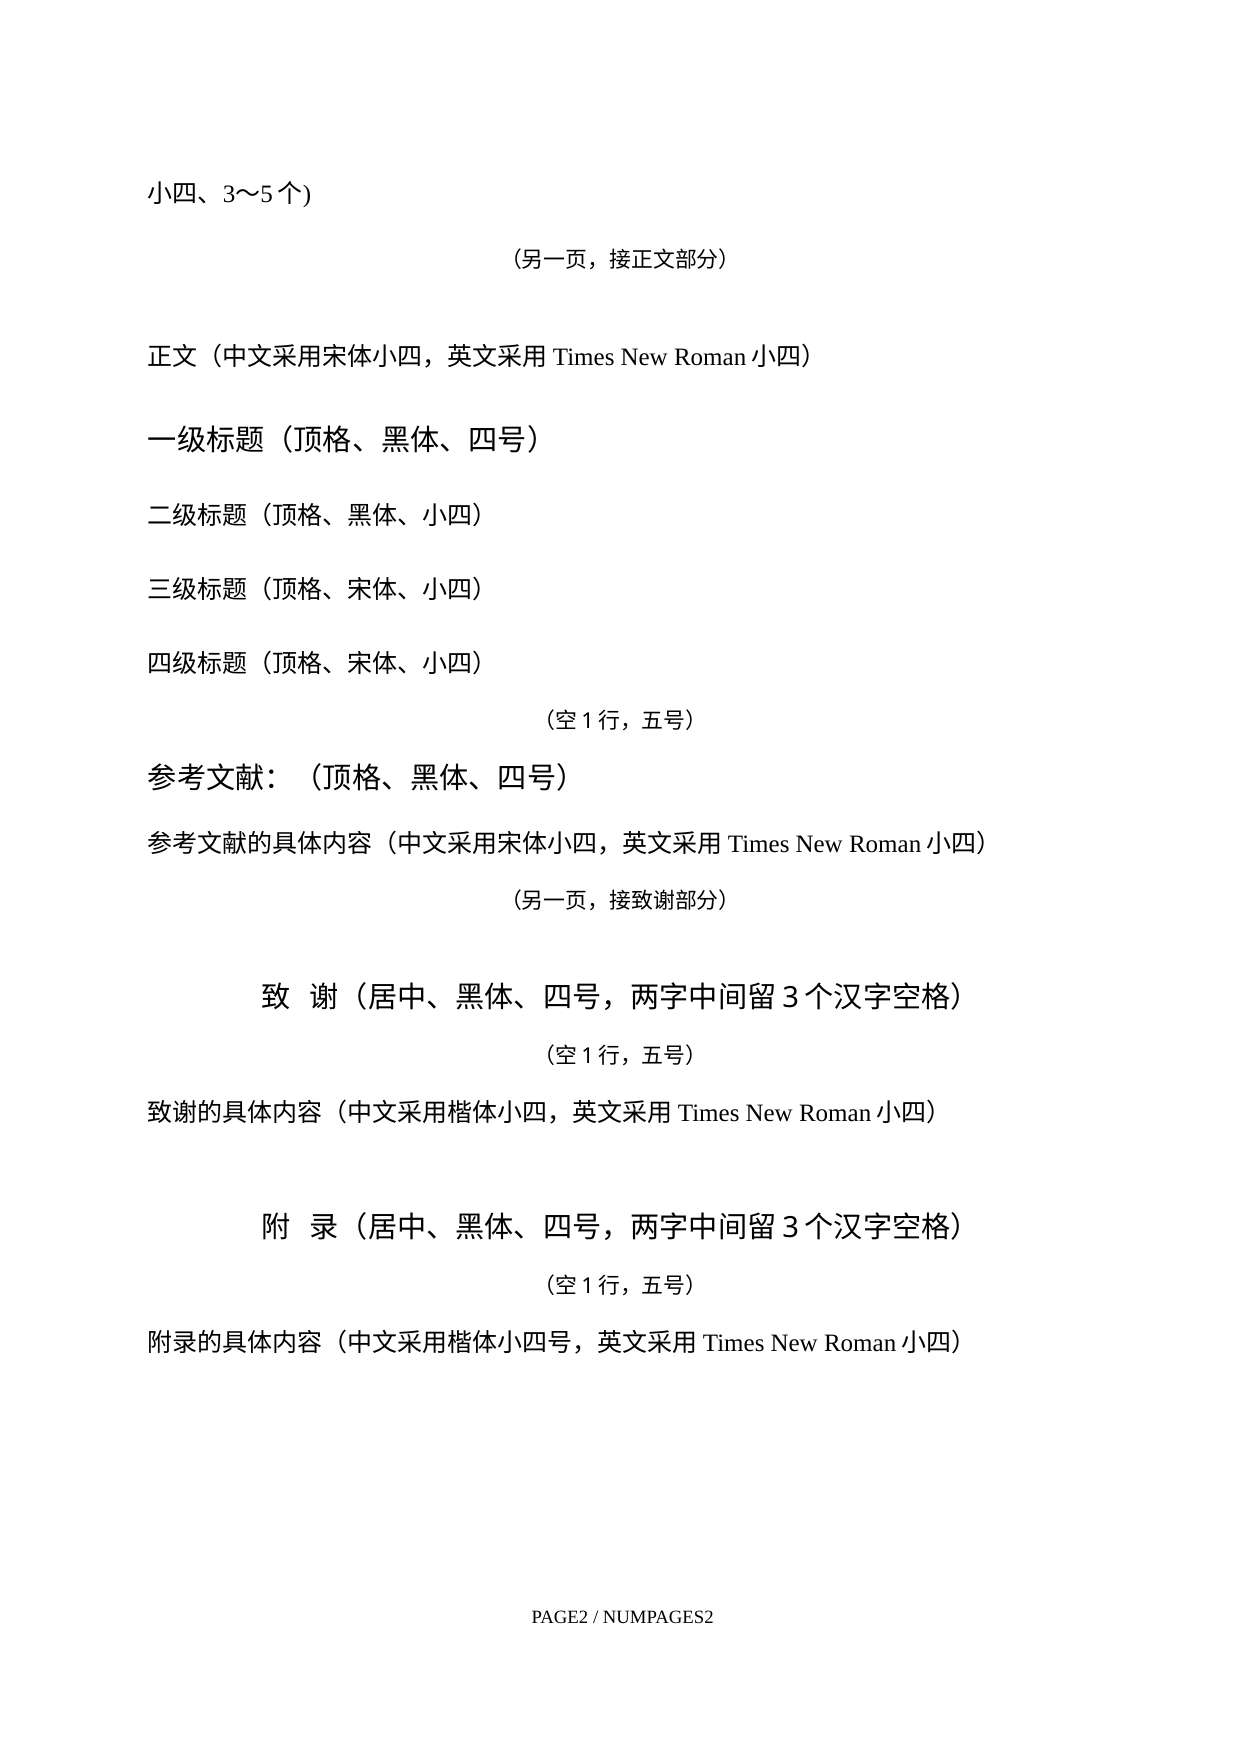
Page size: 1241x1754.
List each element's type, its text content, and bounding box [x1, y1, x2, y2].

text 四级标题（顶格、宋体、小四） [148, 629, 1092, 694]
text （空1行，五号） [148, 703, 1092, 736]
text （另一页，接致谢部分） [148, 883, 1092, 915]
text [148, 159, 1049, 224]
text 致 谢（居中、黑体、四号，两字中间留3个汉字空格） [148, 962, 1092, 1027]
text 参考文献：（顶格、黑体、四号） [148, 744, 1092, 809]
text 二级标题（顶格、黑体、小四） [148, 481, 1092, 546]
text 附 录（居中、黑体、四号，两字中间留3个汉字空格） [148, 1192, 1092, 1257]
text 三级标题（顶格、宋体、小四） [148, 555, 1092, 620]
text 一级标题（顶格、黑体、四号） [148, 406, 1092, 471]
text （另一页，接正文部分） [148, 242, 1092, 274]
text （空1行，五号） [148, 1037, 1092, 1070]
text 参考文献的具体内容（中文采用宋体小四，英文采用Times New Roman小四） [148, 809, 1092, 874]
text 附录的具体内容（中文采用楷体小四号，英文采用Times New Roman小四） [148, 1308, 1092, 1373]
text （空1行，五号） [148, 1267, 1092, 1300]
text 正文（中文采用宋体小四，英文采用Times New Roman小四） [148, 322, 1092, 387]
text 致谢的具体内容（中文采用楷体小四，英文采用Times New Roman小四） [148, 1078, 1092, 1143]
